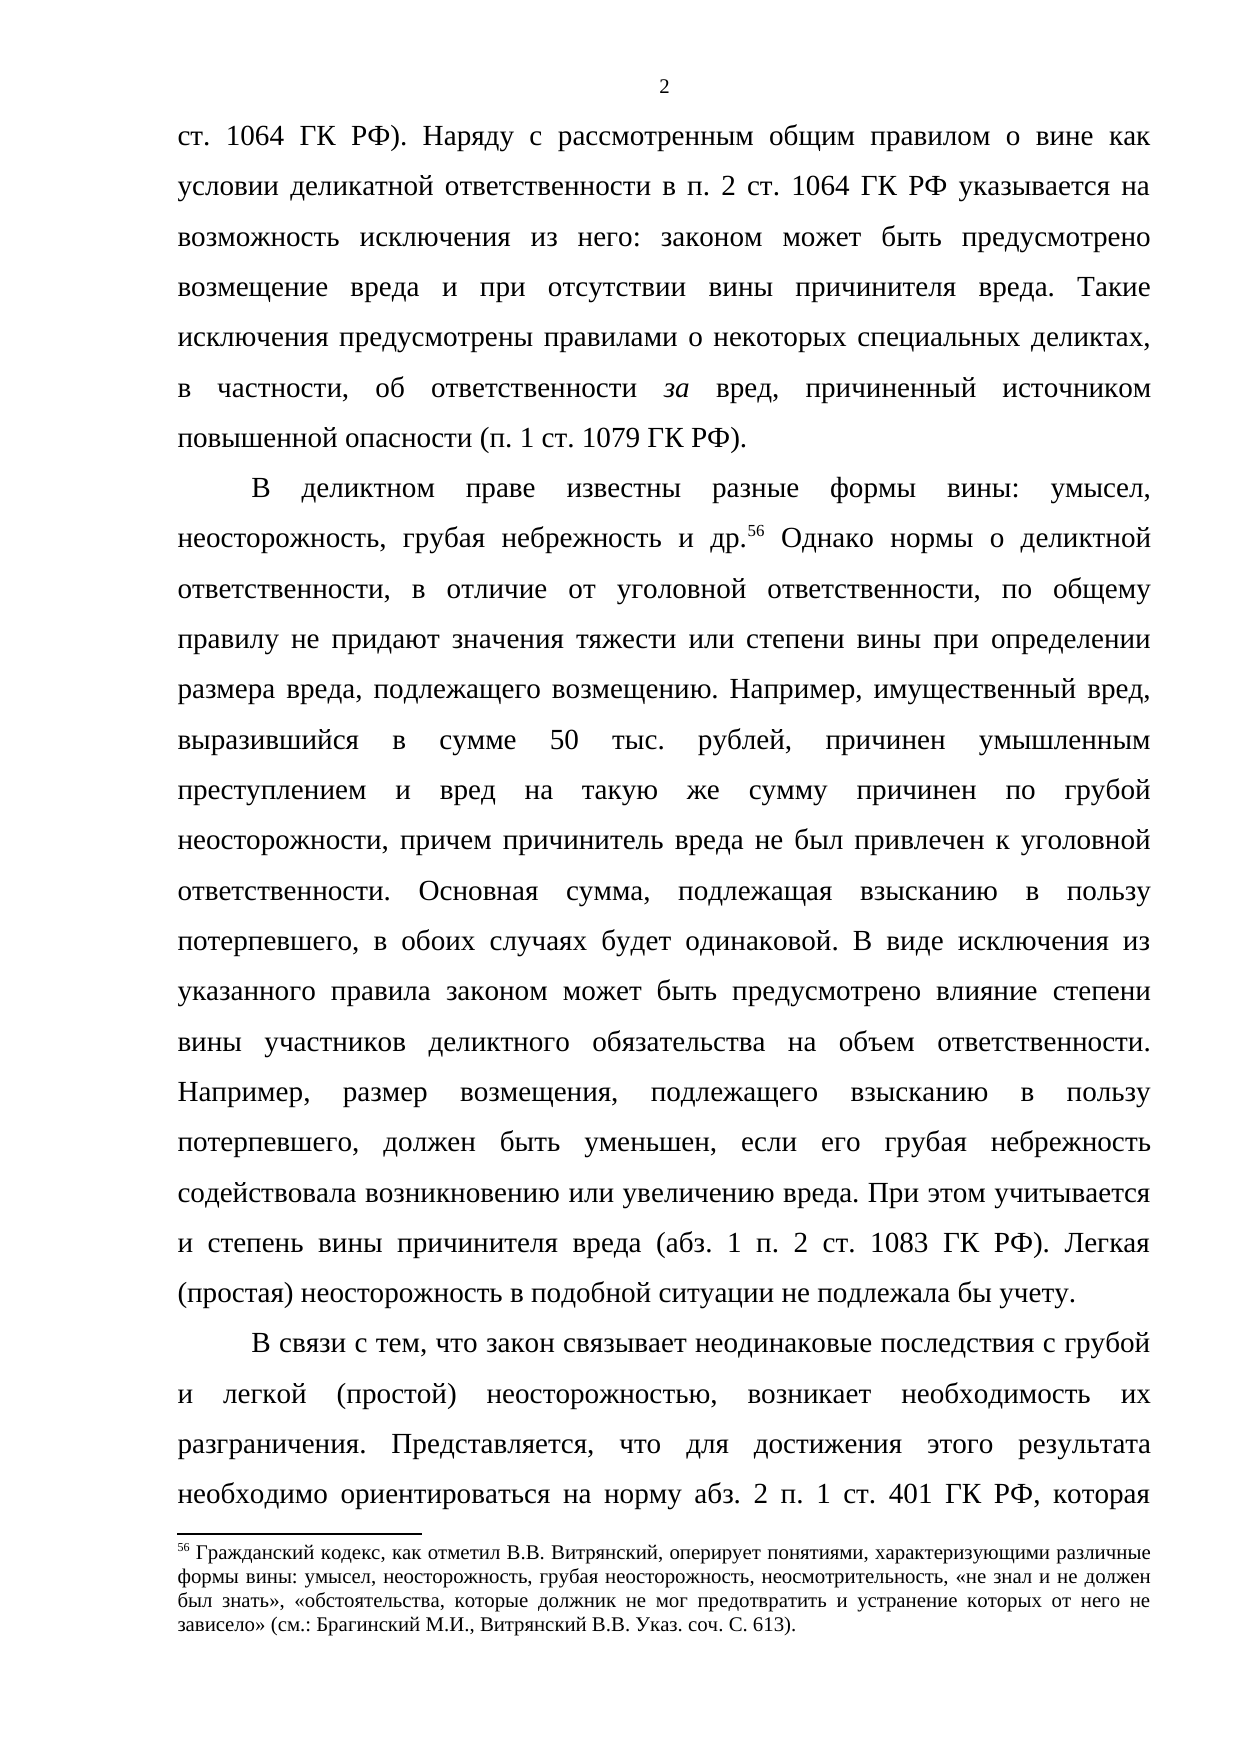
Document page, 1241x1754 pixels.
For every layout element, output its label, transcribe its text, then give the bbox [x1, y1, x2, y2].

text В деликтном праве известны разные формы вины: умысел, неосторожность, грубая небрежность и др. Однако нормы о деликтной ответственности, в отличие от уголовной ответственности, по общему правилу не придают значения тяжести или степени вины при определении размера вреда, подлежащего возмещению. Например, имущественный вред, выразившийся в сумме 50 тыс. рублей, причинен умышленным преступлением и вред на такую же сумму причинен по грубой неосторожности, причем причинитель вреда не был привлечен к уголовной ответственности. Основная сумма, подлежащая взысканию в пользу потерпевшего, в обоих случаях будет одинаковой. В виде исключения из указанного правила законом может быть предусмотрено влияние степени вины участников деликтного обязательства на объем ответственности. Например, размер возмещения, подлежащего взысканию в пользу потерпевшего, должен быть уменьшен, если его грубая небрежность содействовала возникновению или увеличению вреда. При этом учитывается и степень вины причинителя вреда (абз. 1 п. 2 ст. 1083 ГК РФ). Легкая (простая) неосторожность в подобной ситуации не подлежала бы учету. [177, 470, 1152, 1309]
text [177, 1326, 1152, 1510]
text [177, 118, 1152, 453]
